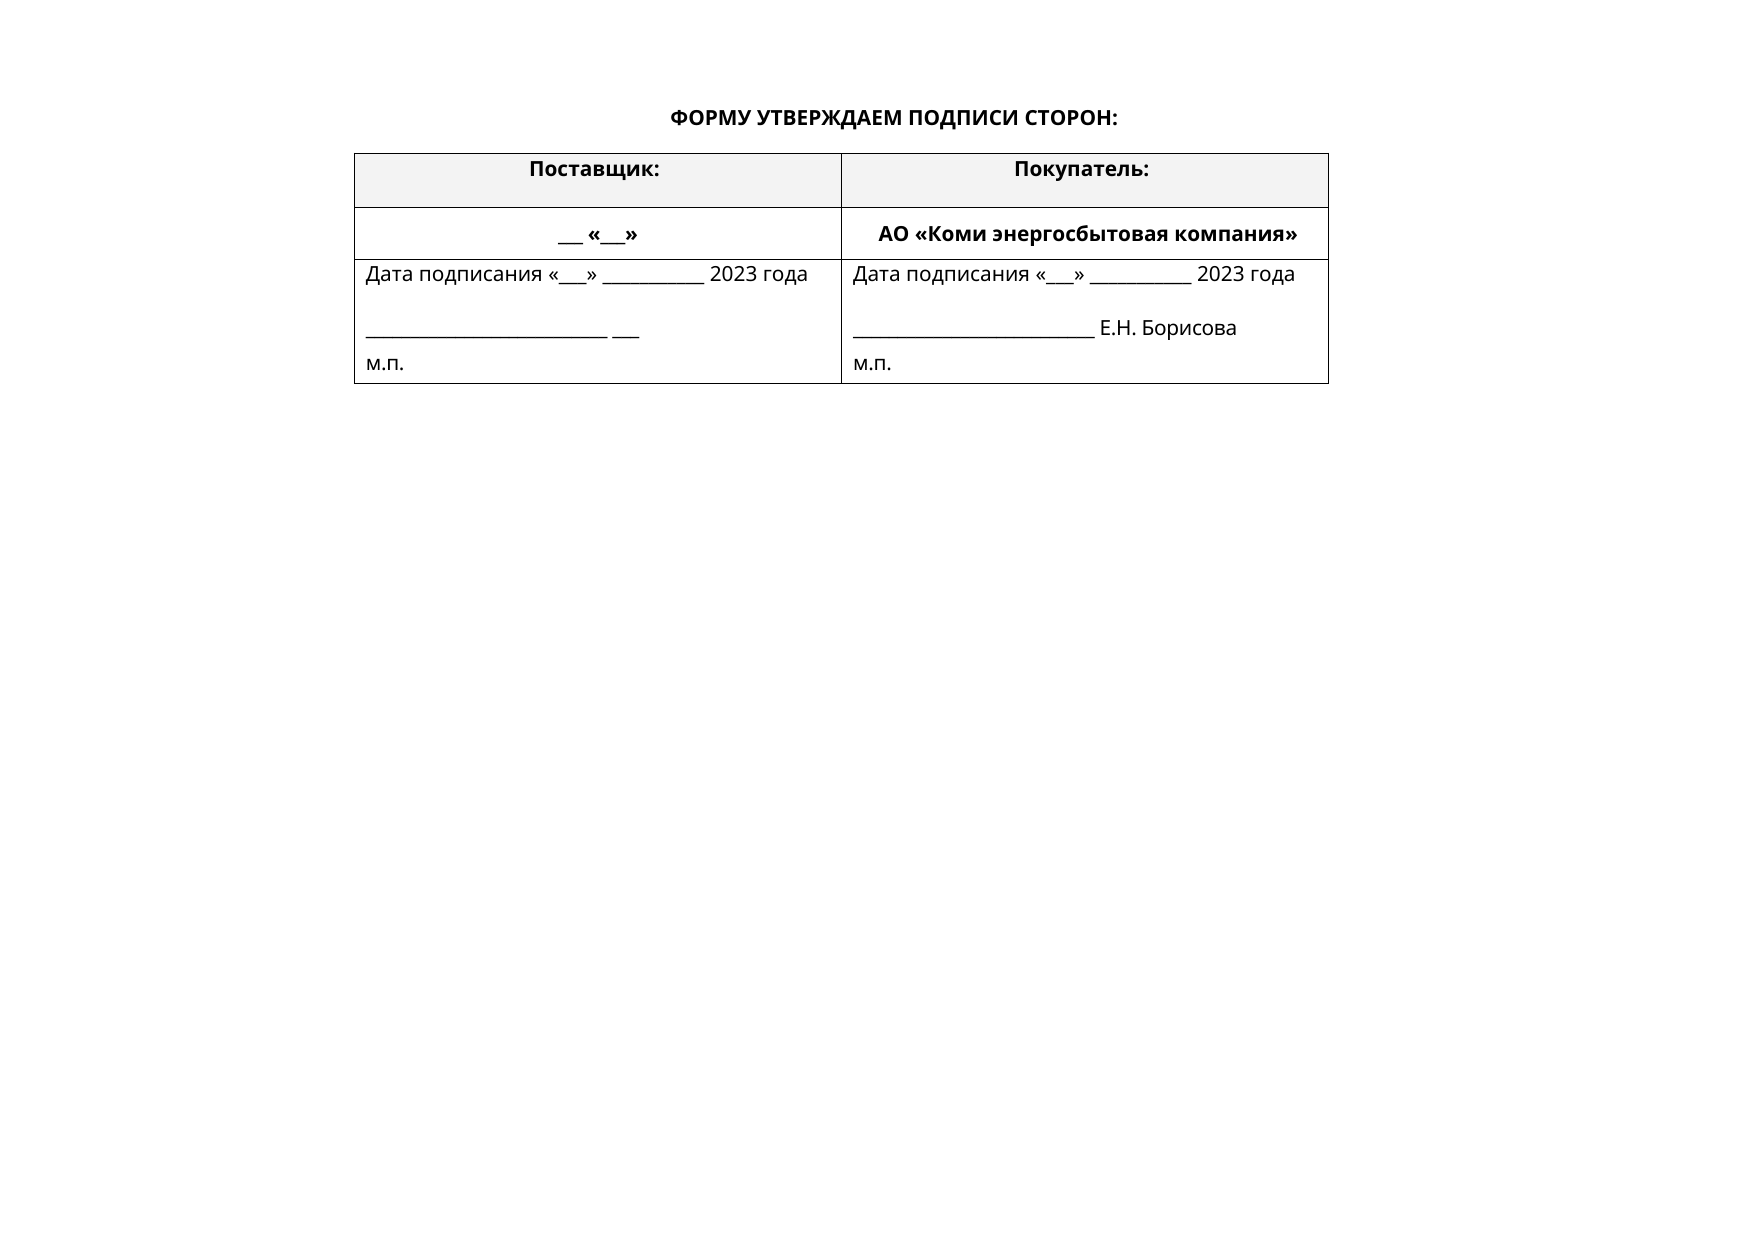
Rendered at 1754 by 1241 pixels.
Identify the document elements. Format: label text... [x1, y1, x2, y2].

text ФОРМУ УТВЕРЖДАЕМ ПОДПИСИ СТОРОН: [44, 103, 1679, 132]
table_header Покупатель: [842, 154, 1328, 207]
table_header Поставщик: [355, 154, 841, 207]
table_cell АО «Коми энергосбытовая компания» [842, 208, 1328, 258]
table_cell ___ «___» [355, 208, 841, 258]
table_cell Дата подписания «___» ___________ 2023 года ___________________________ Е.Н. Борисова м.п. [842, 260, 1328, 382]
table_cell Дата подписания «___» ___________ 2023 года ___________________________ ___ м.п. [355, 260, 841, 382]
